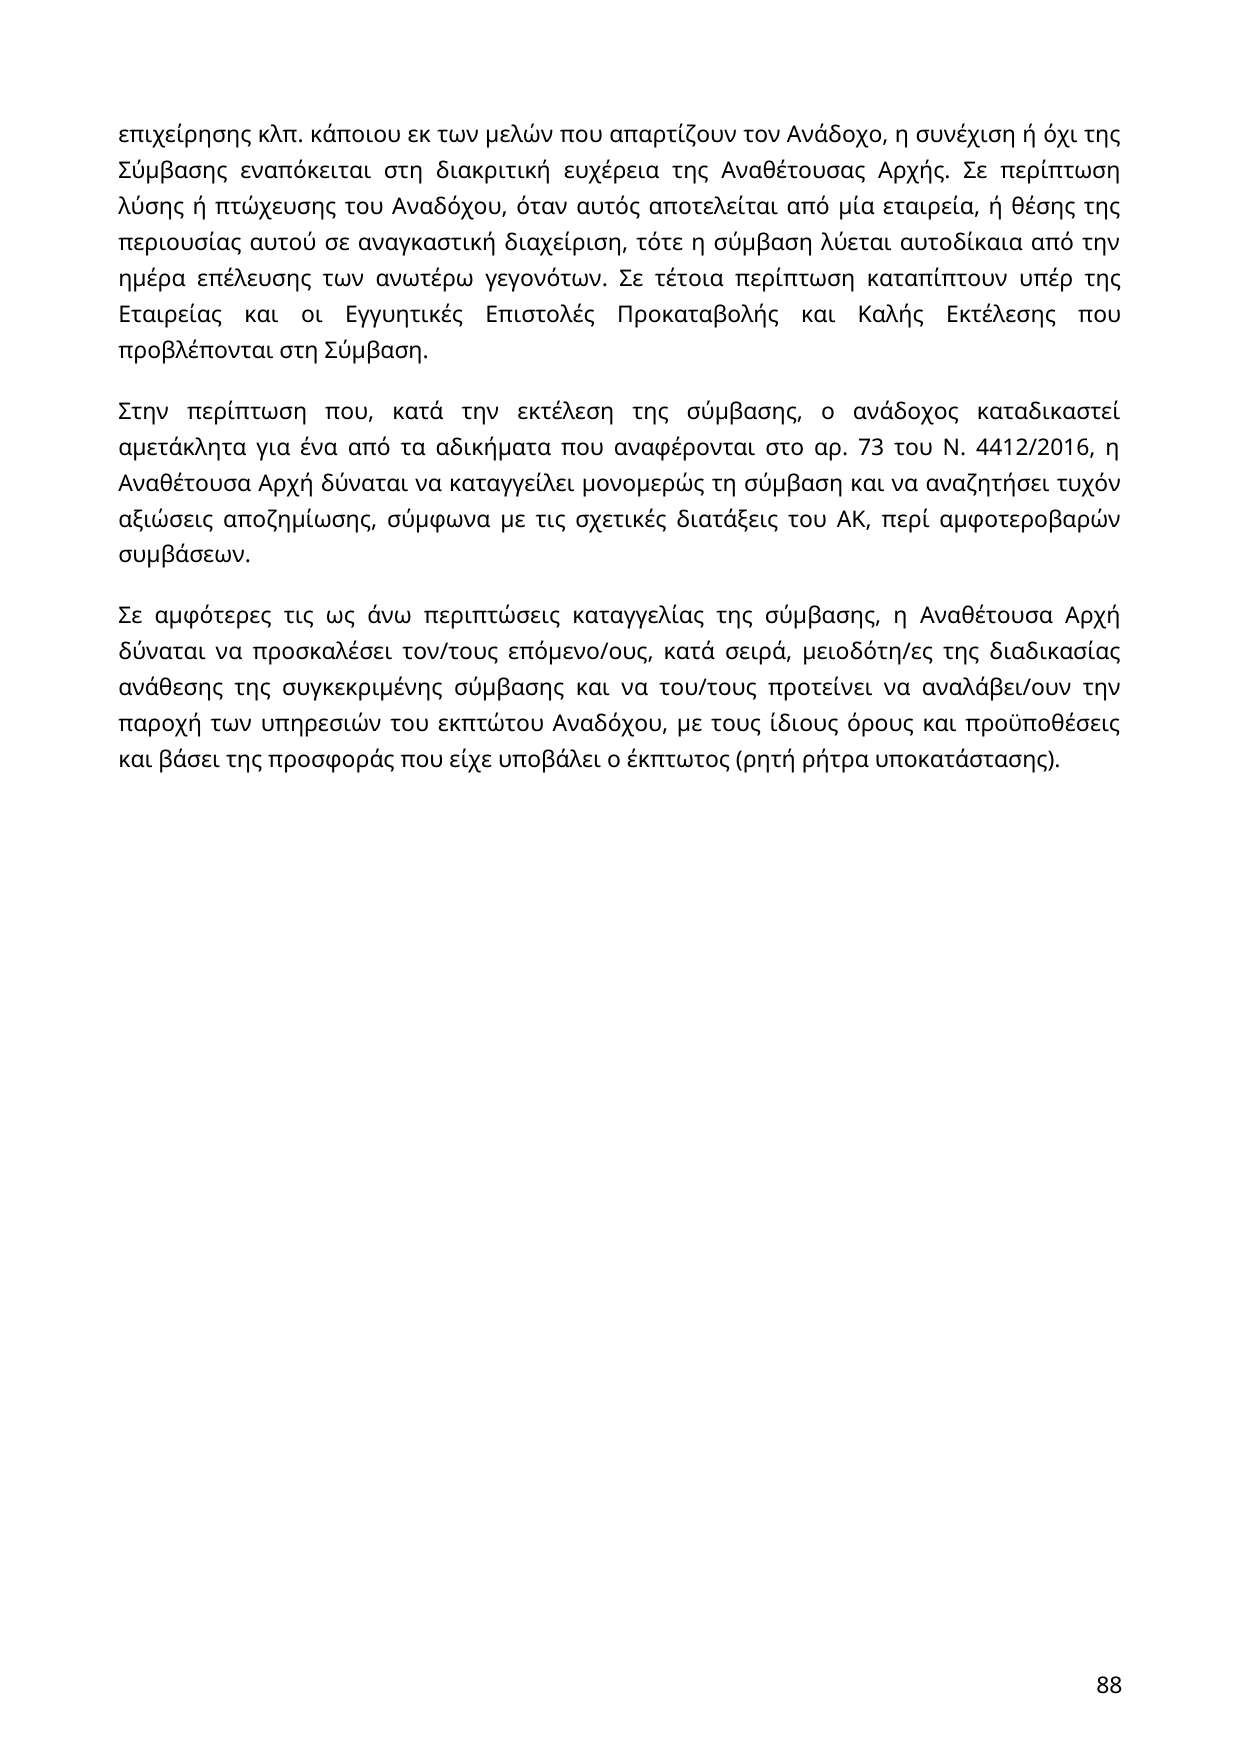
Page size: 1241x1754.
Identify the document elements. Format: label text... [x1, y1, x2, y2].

text Στην περίπτωση που, κατά την εκτέλεση της σύμβασης, ο ανάδοχος καταδικαστεί αμετάκλητα για ένα από τα αδικήματα που αναφέρονται στο αρ. 73 του Ν. 4412/2016, η Αναθέτουσα Αρχή δύναται να καταγγείλει μονομερώς τη σύμβαση και να αναζητήσει τυχόν αξιώσεις αποζημίωσης, σύμφωνα με τις σχετικές διατάξεις του ΑΚ, περί αμφοτεροβαρών συμβάσεων. [118, 395, 1122, 570]
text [118, 118, 1122, 365]
text Σε αμφότερες τις ως άνω περιπτώσεις καταγγελίας της σύμβασης, η Αναθέτουσα Αρχή δύναται να προσκαλέσει τον/τους επόμενο/ους, κατά σειρά, μειοδότη/ες της διαδικασίας ανάθεσης της συγκεκριμένης σύμβασης και να του/τους προτείνει να αναλάβει/ουν την παροχή των υπηρεσιών του εκπτώτου Αναδόχου, με τους ίδιους όρους και προϋποθέσεις και βάσει της προσφοράς που είχε υποβάλει ο έκπτωτος (ρητή ρήτρα υποκατάστασης). [118, 599, 1122, 774]
